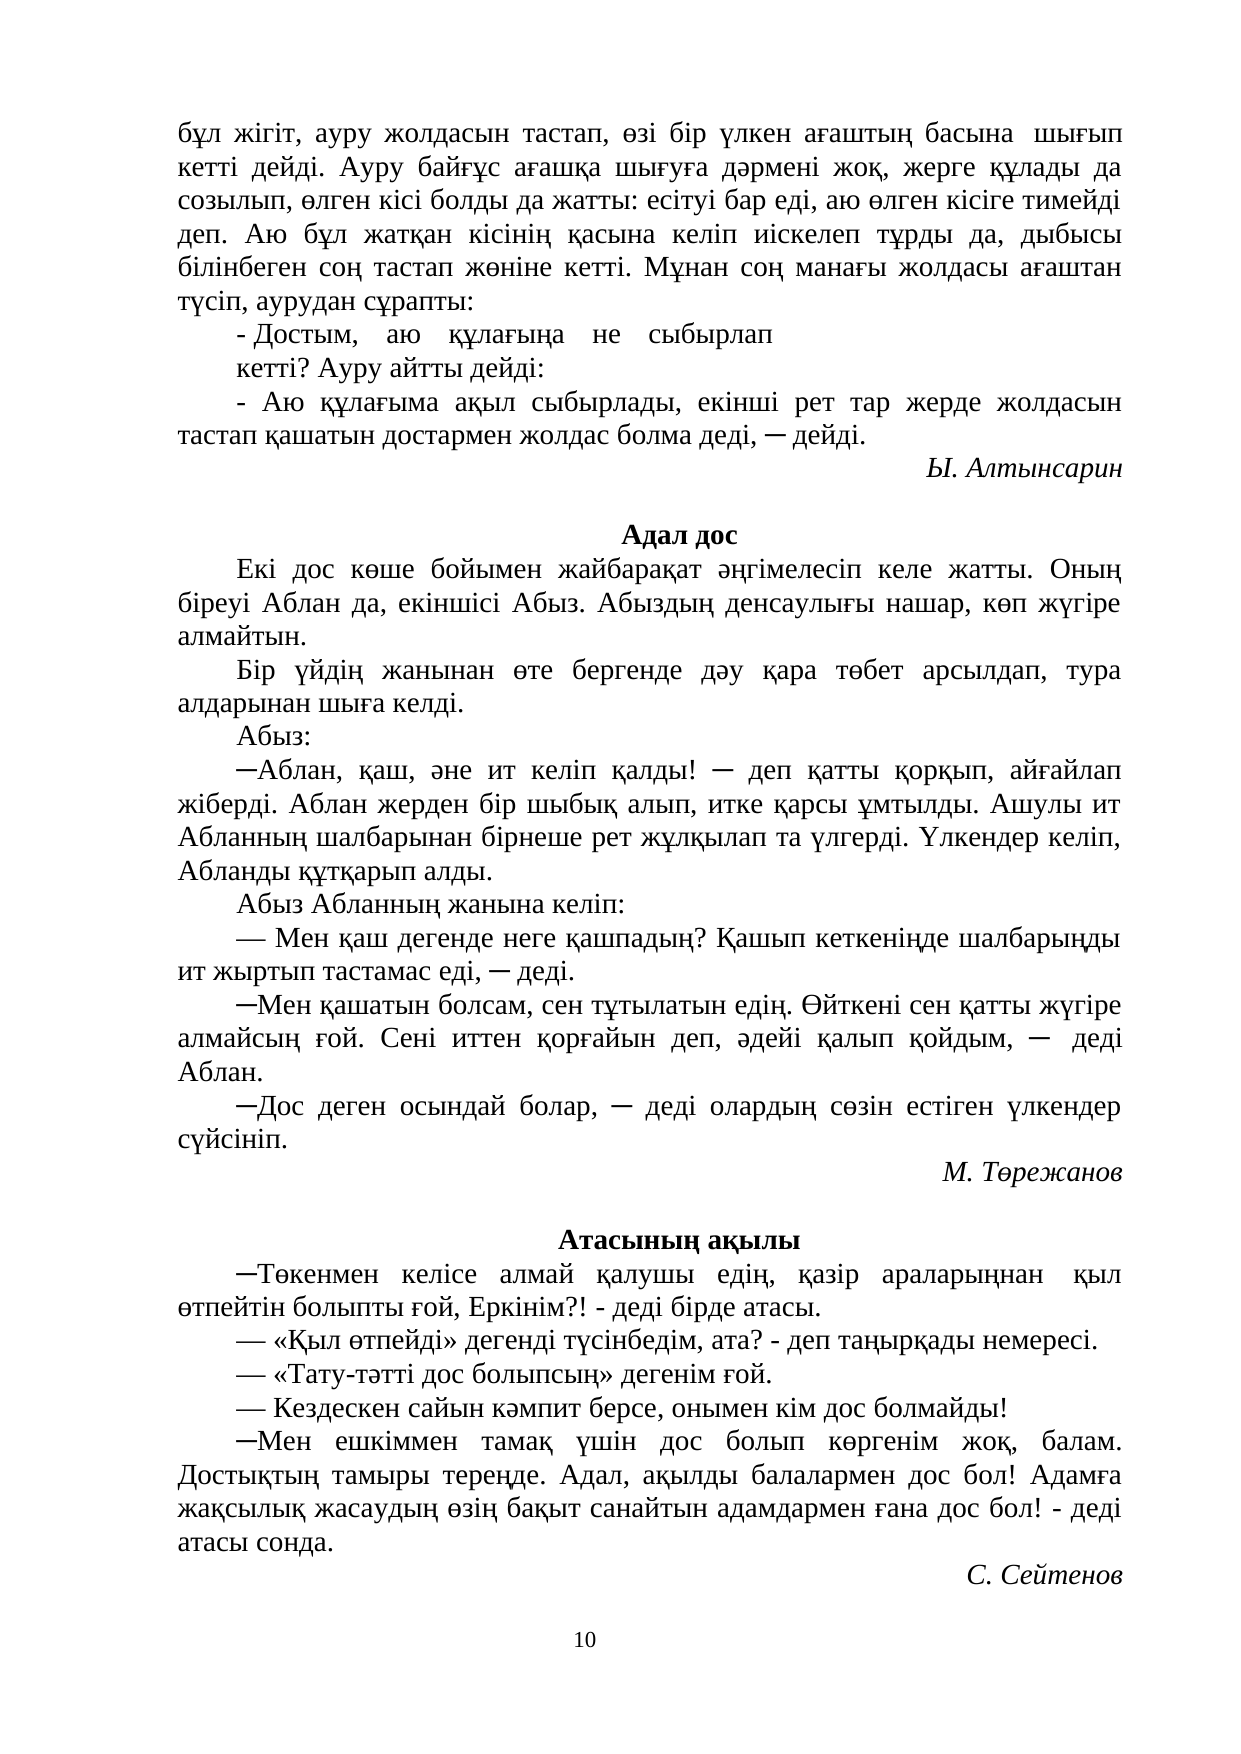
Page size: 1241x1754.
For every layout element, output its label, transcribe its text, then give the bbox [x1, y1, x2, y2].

text ─Аблан, қаш, әне ит келіп қалды! ─ деп қатты қорқып, айғайлап жіберді. Аблан жерден бip шыбық алып, итке қарсы ұмтылды. Ашулы ит Абланның шалбарынан бірнеше рет жұлқылап та үлгерді. Үлкендер келіп, Абланды құтқарып алды. [177, 752, 1122, 886]
text Абыз Абланның жанына келіп: [236, 886, 1173, 920]
text Абыз: [236, 719, 1173, 752]
text Ы. Алтынсарин [48, 451, 1123, 484]
list Достым, аю құлағыңа не сыбырлап кетті? Ауру айтты дейді: [236, 317, 773, 384]
text С. Сейтенов [48, 1557, 1123, 1591]
list «Тату-тәтті дос болыпсың» дегенім ғой. [236, 1356, 1173, 1390]
text Eкi дос көше бойымен жайбарақат әңгімелесіп келе жатты. Оның бipeyi Аблан да, eкіншіci Абыз. Абыздың денсаулығы нашар, көп жүгіре алмайтын. [177, 551, 1122, 652]
list Кездескен сайын кәмпит берсе, онымен кім дос болмайды! [236, 1390, 1173, 1423]
list Аю құлағыма ақыл сыбырлады, екінші рет тар жерде жолдасын тастап қашатын достармен жолдас болма деді, ─ дейді. [177, 384, 1122, 451]
text ─Дос деген осындай болар, ─ деді олардың сөзін естіген үлкендер сүйсініп. [177, 1088, 1122, 1155]
text ─Төкенмен келісе алмай қалушы едің, қазір араларыңнан қыл өтпейтін болыпты ғой, Еркінім?! - деді бірде атасы. [177, 1256, 1122, 1323]
list «Қыл өтпейді» дегенді түсінбедім, ата? - деп таңырқады немересі. [236, 1323, 1173, 1356]
text М. Төрежанов [48, 1155, 1123, 1188]
text Бip үйдің жанынан өте бергенде дәу қара төбет арсылдап, тура алдарынан шыға келді. [177, 652, 1122, 719]
text бұл жігіт, ауру жолдасын тастап, өзі бір үлкен ағаштың басына шығып кетті дейді. Ауру байғұс ағашқа шығуға дәрмені жоқ, жерге құлады да созылып, өлген кісі болды да жатты: есітуі бар еді, аю өлген кісіге тимейді деп. Аю бұл жатқан кісінің қасына келіп иіскелеп тұрды да, дыбысы білінбеген соң тастап жөніне кетті. Мұнан соң манағы жолдасы ағаштан түсіп, аурудан сұрапты: [177, 115, 1123, 317]
text — Мен қаш дегенде неге қашпадың? Қашып кеткеніңде шалбарыңды ит жыртып тастамас еді, ─ деді. [177, 920, 1122, 987]
text ─Мен ешкіммен тамақ үшін дос болып көргенім жоқ, балам. Достықтың тамыры тереңде. Адал, ақылды балалармен дос бол! Адамға жақсылық жасаудың өзің бақыт санайтын адамдармен ғана дос бол! - деді атасы сонда. [177, 1423, 1123, 1557]
subtitle Атасының ақылы [558, 1222, 1173, 1256]
subtitle Адал дос [621, 518, 1173, 551]
text ─Мен қашатын болсам, сен тұтылатын едің. Өйткені сен қатты жүгіре алмайсың ғой. Ceнi иттен қорғайын деп, әдейі қалып қойдым, ─ деді Аблан. [177, 987, 1123, 1088]
